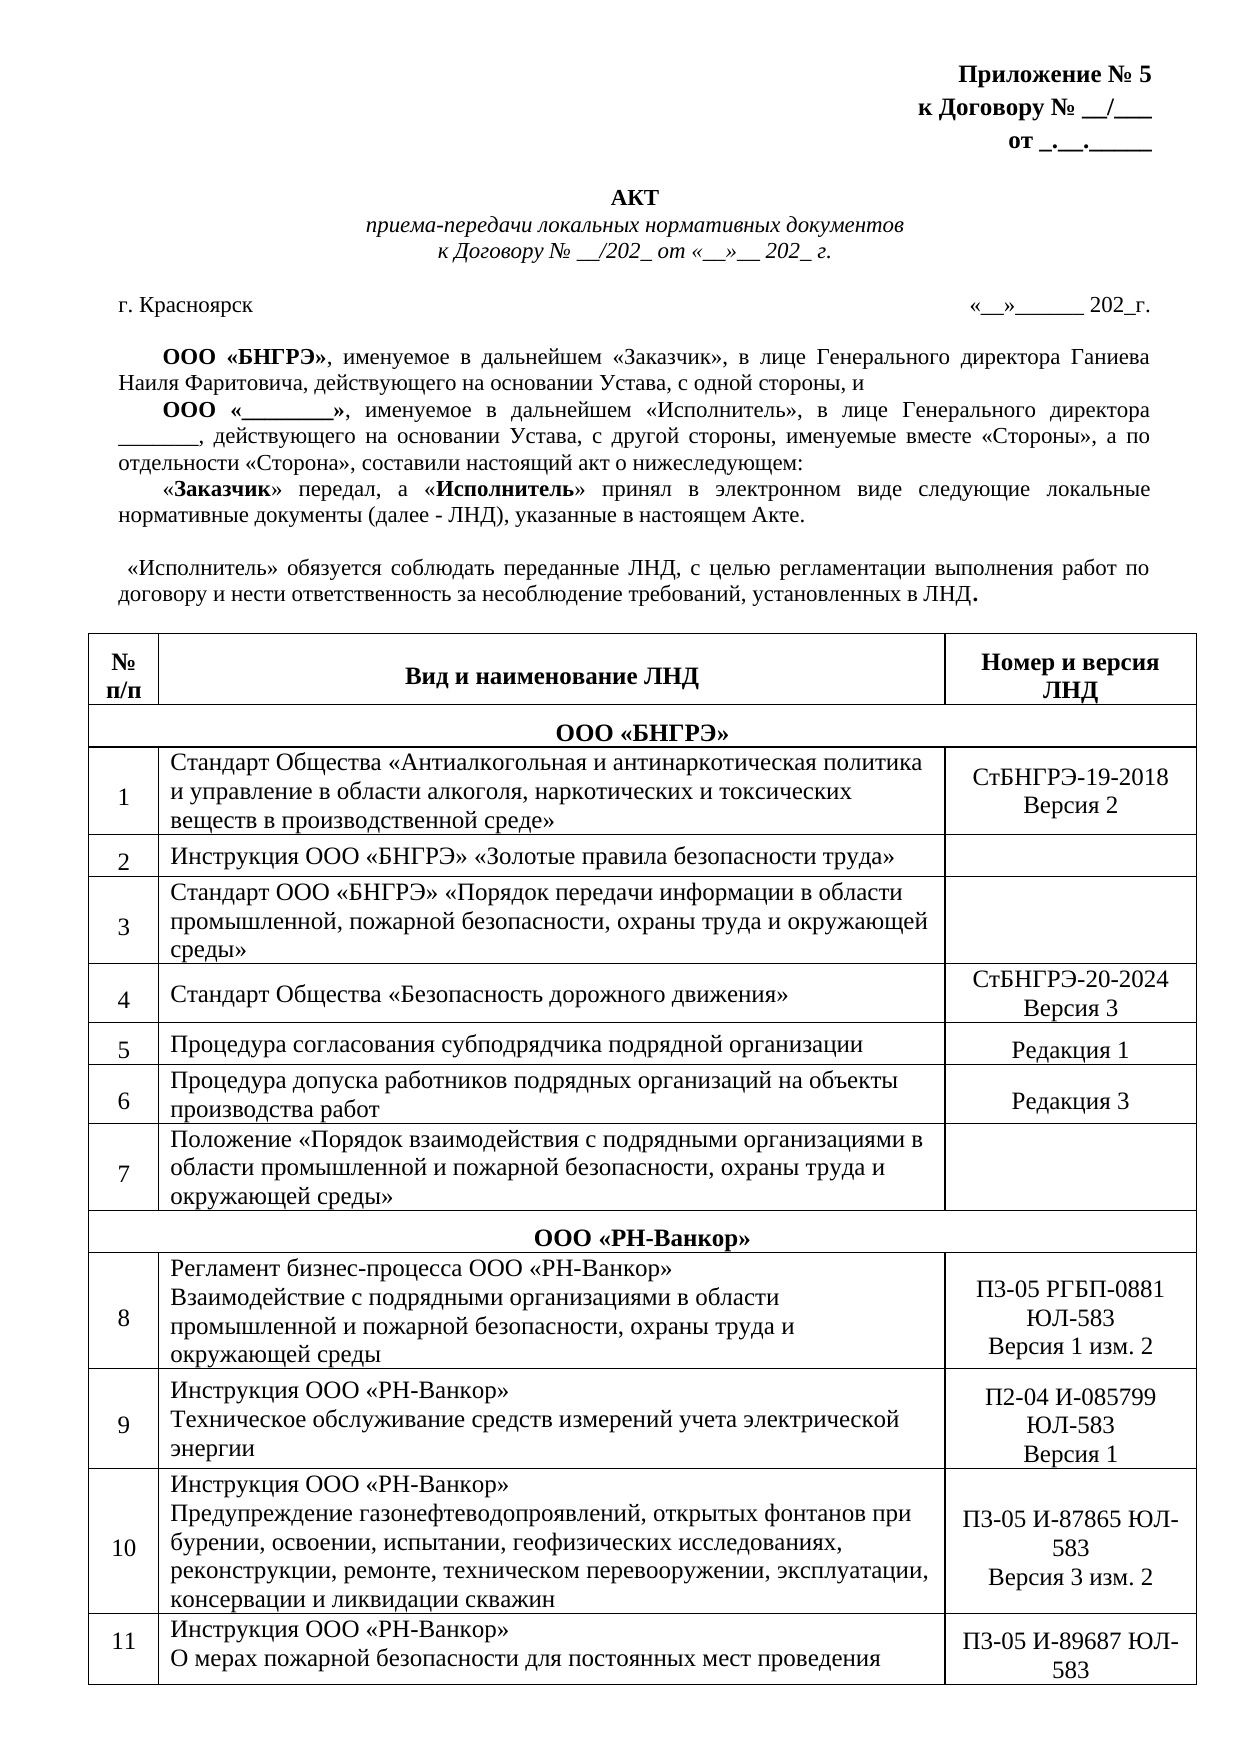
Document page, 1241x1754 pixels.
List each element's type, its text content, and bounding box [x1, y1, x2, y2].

table_cell Инструкция ООО «БНГРЭ» «Золотые правила безопасности труда» [159, 835, 944, 876]
text ООО «БНГРЭ», именуемое в дальнейшем «Заказчик», в лице Генерального директора Ганиева Наиля Фаритовича, действующего на основании Устава, с одной стороны, и [118, 343, 1152, 396]
table_cell Стандарт ООО «БНГРЭ» «Порядок передачи информации в области промышленной, пожарной безопасности, охраны труда и окружающей среды» [159, 877, 944, 963]
table_cell Регламент бизнес-процесса ООО «РН-Ванкор» Взаимодействие с подрядными организациями в области промышленной и пожарной безопасности, охраны труда и окружающей среды [159, 1253, 944, 1368]
table_header Вид и наименование ЛНД [159, 634, 944, 704]
table_cell 1 [89, 748, 158, 834]
text АКТ [118, 184, 1152, 211]
table_cell [946, 877, 1196, 963]
table_cell Инструкция ООО «РН-Ванкор» Техническое обслуживание средств измерений учета электрической энергии [159, 1369, 944, 1468]
table_cell Положение «Порядок взаимодействия с подрядными организациями в области промышленной и пожарной безопасности, охраны труда и окружающей среды» [159, 1124, 944, 1210]
table_cell 4 [89, 964, 158, 1022]
table_cell Редакция 3 [946, 1065, 1196, 1123]
table_cell [946, 1124, 1196, 1210]
table_cell 9 [89, 1369, 158, 1468]
table_cell 5 [89, 1023, 158, 1064]
table_cell Инструкция ООО «РН-Ванкор» Предупреждение газонефтеводопроявлений, открытых фонтанов при бурении, освоении, испытании, геофизических исследованиях, реконструкции, ремонте, техническом перевооружении, эксплуатации, консервации и ликвидации скважин [159, 1469, 944, 1613]
text «Заказчик» передал, а «Исполнитель» принял в электронном виде следующие локальные нормативные документы (далее - ЛНД), указанные в настоящем Акте. [118, 475, 1152, 528]
text Приложение № 5 [118, 59, 1152, 88]
table_cell 10 [89, 1469, 158, 1613]
table_cell [946, 835, 1196, 876]
table_cell П3-05 И-87865 ЮЛ-583 Версия 3 изм. 2 [946, 1469, 1196, 1613]
table_cell Стандарт Общества «Безопасность дорожного движения» [159, 964, 944, 1022]
table_cell Стандарт Общества «Антиалкогольная и антинаркотическая политика и управление в области алкоголя, наркотических и токсических веществ в производственной среде» [159, 748, 944, 834]
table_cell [159, 1614, 944, 1684]
table_cell 11 [89, 1614, 158, 1684]
text к Договору № __/202_ от «__»__ 202_ г. [118, 237, 1152, 263]
text от _.__._____ [118, 125, 1152, 154]
table_cell СтБНГРЭ-19-2018 Версия 2 [946, 748, 1196, 834]
text приема-передачи локальных нормативных документов [118, 211, 1152, 237]
table_cell Процедура согласования субподрядчика подрядной организации [159, 1023, 944, 1064]
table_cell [946, 1614, 1196, 1684]
text г. Красноярск «__»______ 202_г. [118, 292, 1152, 318]
table_cell 7 [89, 1124, 158, 1210]
table_cell П2-04 И-085799 ЮЛ-583 Версия 1 [946, 1369, 1196, 1468]
text к Договору № __/___ [118, 92, 1152, 121]
table_cell 3 [89, 877, 158, 963]
table_cell ООО «БНГРЭ» [89, 705, 1196, 746]
table_header № п/п [89, 634, 158, 704]
table_cell П3-05 РГБП-0881 ЮЛ-583 Версия 1 изм. 2 [946, 1253, 1196, 1368]
table_cell 6 [89, 1065, 158, 1123]
table_cell СтБНГРЭ-20-2024 Версия 3 [946, 964, 1196, 1022]
text «Исполнитель» обязуется соблюдать переданные ЛНД, с целью регламентации выполнения работ по договору и нести ответственность за несоблюдение требований, установленных в ЛНД. [118, 554, 1152, 607]
text ООО «________», именуемое в дальнейшем «Исполнитель», в лице Генерального директора _______, действующего на основании Устава, с другой стороны, именуемые вместе «Стороны», а по отдельности «Сторона», составили настоящий акт о нижеследующем: [118, 396, 1152, 475]
table_cell Процедура допуска работников подрядных организаций на объекты производства работ [159, 1065, 944, 1123]
table_cell 2 [89, 835, 158, 876]
table_cell Редакция 1 [946, 1023, 1196, 1064]
table_header Номер и версия ЛНД [946, 634, 1196, 704]
table_cell ООО «РН-Ванкор» [89, 1211, 1196, 1252]
table_cell 8 [89, 1253, 158, 1368]
